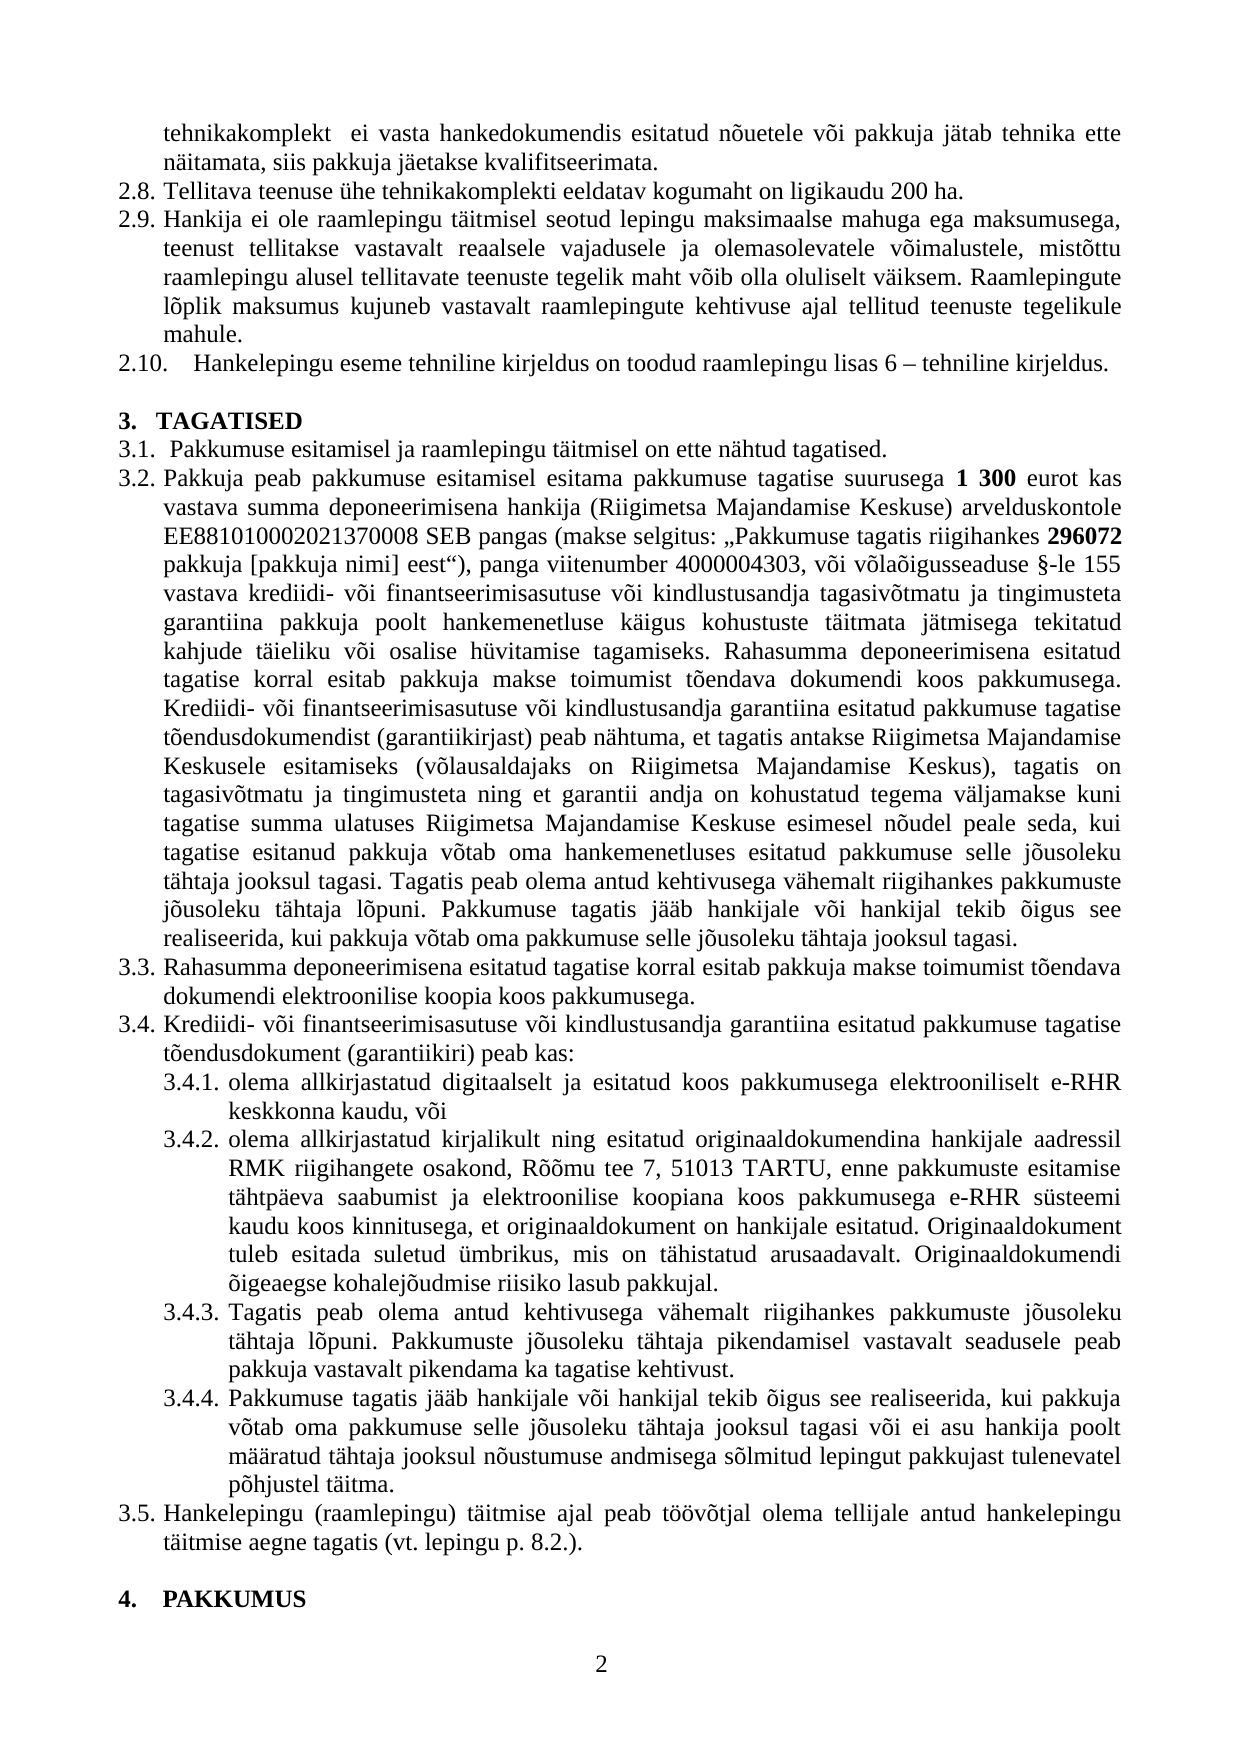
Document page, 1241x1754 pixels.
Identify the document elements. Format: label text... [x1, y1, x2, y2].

text Pakkuja peab pakkumuse esitamisel esitama pakkumuse tagatise suurusega 1 300 eurot kas vastava summa deponeerimisena hankija (Riigimetsa Majandamise Keskuse) arvelduskontole EE881010002021370008 SEB pangas (makse selgitus: „Pakkumuse tagatis riigihankes 296072 pakkuja [pakkuja nimi] eest“), panga viitenumber 4000004303, või võlaõigusseaduse §-le 155 vastava krediidi- või finantseerimisasutuse või kindlustusandja tagasivõtmatu ja tingimusteta garantiina pakkuja poolt hankemenetluse käigus kohustuste täitmata jätmisega tekitatud kahjude täieliku või osalise hüvitamise tagamiseks. Rahasumma deponeerimisena esitatud tagatise korral esitab pakkuja makse toimumist tõendava dokumendi koos pakkumusega. Krediidi- või finantseerimisasutuse või kindlustusandja garantiina esitatud pakkumuse tagatise tõendusdokumendist (garantiikirjast) peab nähtuma, et tagatis antakse Riigimetsa Majandamise Keskusele esitamiseks (võlausaldajaks on Riigimetsa Majandamise Keskus), tagatis on tagasivõtmatu ja tingimusteta ning et garantii andja on kohustatud tegema väljamakse kuni tagatise summa ulatuses Riigimetsa Majandamise Keskuse esimesel nõudel peale seda, kui tagatise esitanud pakkuja võtab oma hankemenetluses esitatud pakkumuse selle jõusoleku tähtaja jooksul tagasi. Tagatis peab olema antud kehtivusega vähemalt riigihankes pakkumuste jõusoleku tähtaja lõpuni. Pakkumuse tagatis jääb hankijale või hankijal tekib õigus see realiseerida, kui pakkuja võtab oma pakkumuse selle jõusoleku tähtaja jooksul tagasi. [118, 463, 1122, 952]
list PAKKUMUS [118, 1584, 1122, 1613]
subtitle TAGATISED [118, 406, 1122, 434]
text Tagatis peab olema antud kehtivusega vähemalt riigihankes pakkumuste jõusoleku tähtaja lõpuni. Pakkumuste jõusoleku tähtaja pikendamisel vastavalt seadusele peab pakkuja vastavalt pikendama ka tagatise kehtivust. [163, 1297, 1122, 1383]
text Tellitava teenuse ühe tehnikakomplekti eeldatav kogumaht on ligikaudu 200 ha. [118, 176, 1122, 204]
text Krediidi- või finantseerimisasutuse või kindlustusandja garantiina esitatud pakkumuse tagatise tõendusdokument (garantiikiri) peab kas: [118, 1009, 1122, 1067]
text Hankelepingu eseme tehniline kirjeldus on toodud raamlepingu lisas 6 – tehniline kirjeldus. [118, 348, 1122, 377]
text Pakkumuse tagatis jääb hankijale või hankijal tekib õigus see realiseerida, kui pakkuja võtab oma pakkumuse selle jõusoleku tähtaja jooksul tagasi või ei asu hankija poolt määratud tähtaja jooksul nõustumuse andmisega sõlmitud lepingut pakkujast tulenevatel põhjustel täitma. [163, 1383, 1122, 1498]
text Hankelepingu (raamlepingu) täitmise ajal peab töövõtjal olema tellijale antud hankelepingu täitmise aegne tagatis (vt. lepingu p. 8.2.). [118, 1498, 1122, 1556]
text olema allkirjastatud digitaalselt ja esitatud koos pakkumusega elektrooniliselt e-RHR keskkonna kaudu, või [163, 1067, 1122, 1124]
text Rahasumma deponeerimisena esitatud tagatise korral esitab pakkuja makse toimumist tõendava dokumendi elektroonilise koopia koos pakkumusega. [118, 952, 1122, 1009]
text olema allkirjastatud kirjalikult ning esitatud originaaldokumendina hankijale aadressil RMK riigihangete osakond, Rõõmu tee 7, 51013 TARTU, enne pakkumuste esitamise tähtpäeva saabumist ja elektroonilise koopiana koos pakkumusega e-RHR süsteemi kaudu koos kinnitusega, et originaaldokument on hankijale esitatud. Originaaldokument tuleb esitada suletud ümbrikus, mis on tähistatud arusaadavalt. Originaaldokumendi õigeaegse kohalejõudmise riisiko lasub pakkujal. [163, 1124, 1122, 1297]
text Hankija ei ole raamlepingu täitmisel seotud lepingu maksimaalse mahuga ega maksumusega, teenust tellitakse vastavalt reaalsele vajadusele ja olemasolevatele võimalustele, mistõttu raamlepingu alusel tellitavate teenuste tegelik maht võib olla oluliselt väiksem. Raamlepingute lõplik maksumus kujuneb vastavalt raamlepingute kehtivuse ajal tellitud teenuste tegelikule mahule. [118, 204, 1122, 348]
text Pakkumuse esitamisel ja raamlepingu täitmisel on ette nähtud tagatised. [118, 434, 1122, 463]
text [118, 118, 1122, 176]
